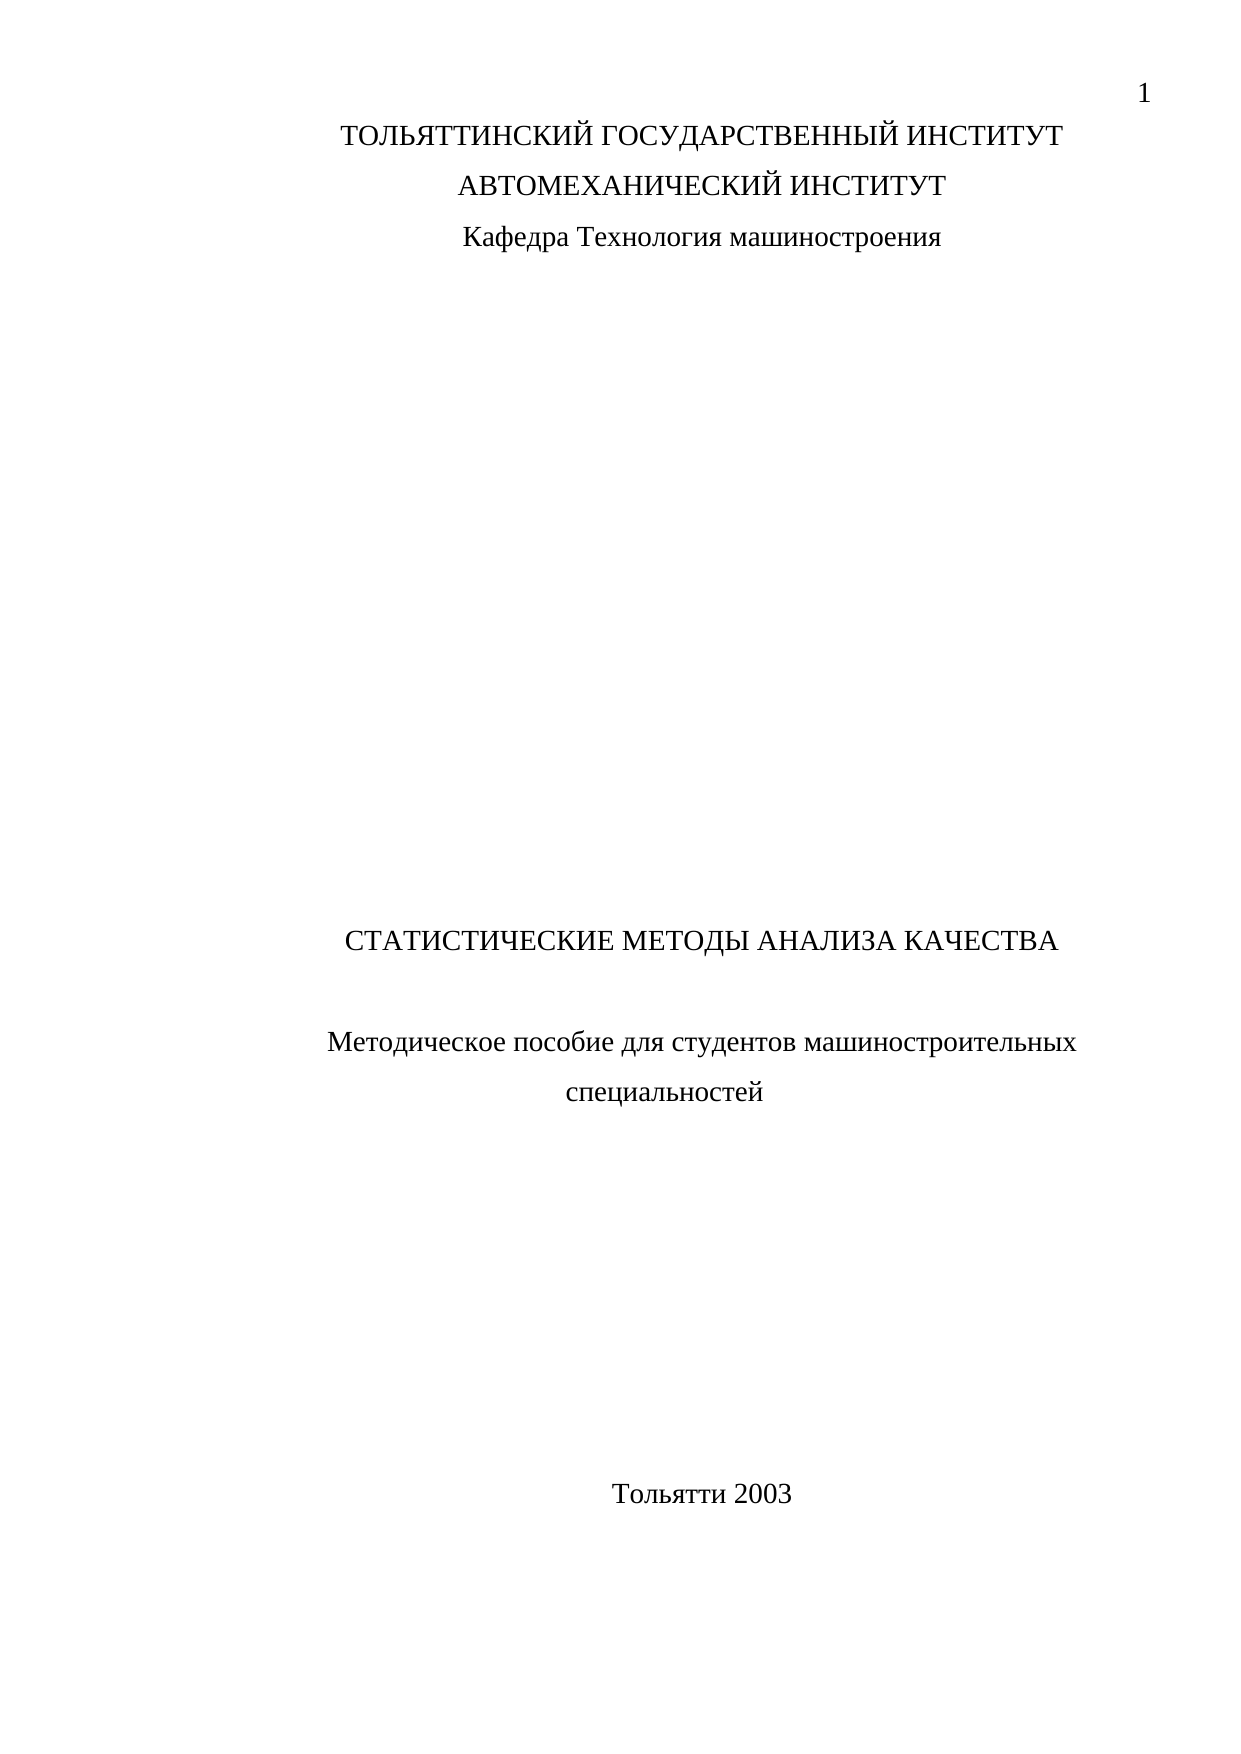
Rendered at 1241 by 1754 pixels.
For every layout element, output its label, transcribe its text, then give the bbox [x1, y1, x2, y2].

text Методическое пособие для студентов машиностроительных специальностей [177, 1024, 1152, 1108]
text ТОЛЬЯТТИНСКИЙ ГОСУДАРСТВЕННЫЙ ИНСТИТУТ [177, 118, 1152, 152]
text Кафедра Технология машиностроения [177, 219, 1152, 252]
text АВТОМЕХАНИЧЕСКИЙ ИНСТИТУТ [177, 168, 1152, 202]
text Тольятти 2003 [177, 1477, 1152, 1510]
text СТАТИСТИЧЕСКИЕ МЕТОДЫ АНАЛИЗА КАЧЕСТВА [177, 923, 1152, 957]
